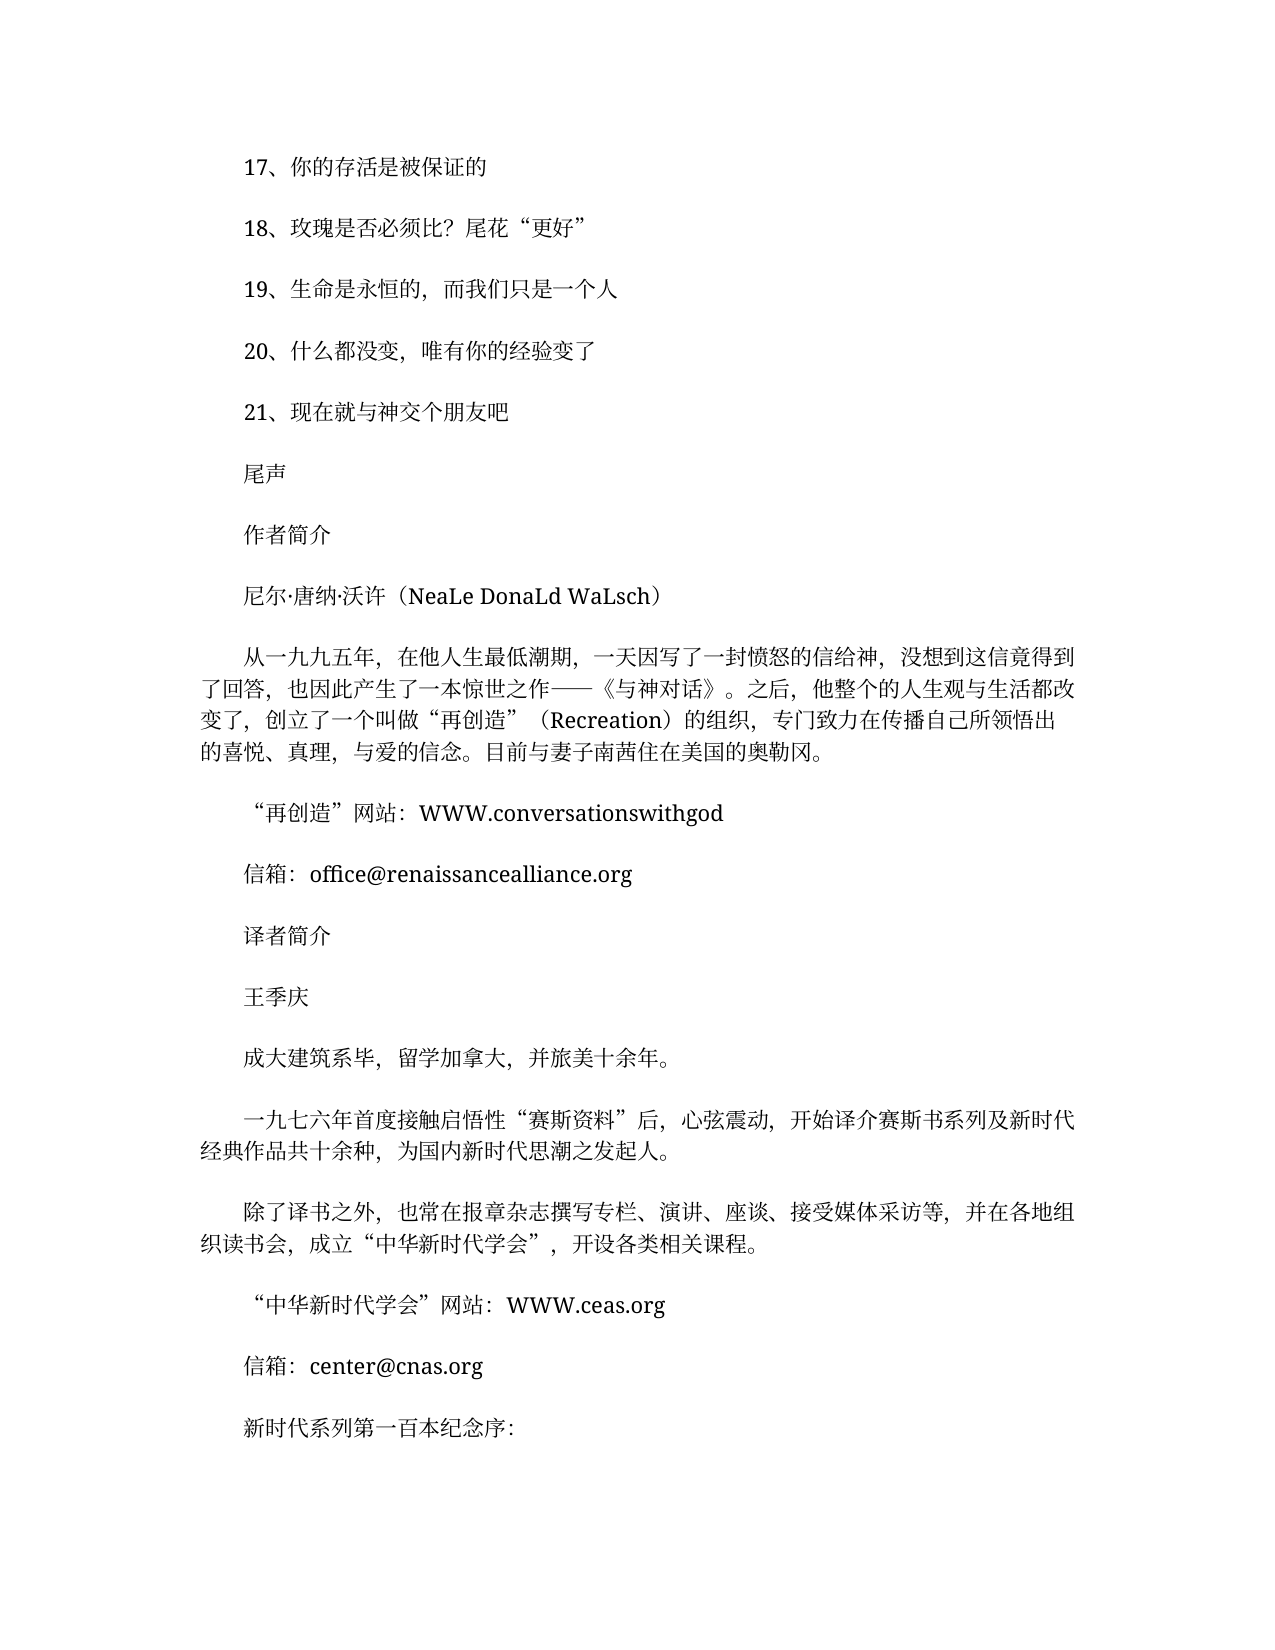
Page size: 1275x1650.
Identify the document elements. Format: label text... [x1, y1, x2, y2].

text 作者简介 [200, 518, 1075, 549]
text 20、什么都没变，唯有你的经验变了 [200, 334, 1075, 366]
text 新时代系列第一百本纪念序： [200, 1411, 1075, 1442]
text 王季庆 [200, 980, 1075, 1012]
text 17、你的存活是被保证的 [200, 150, 1075, 182]
text 尾声 [200, 457, 1075, 488]
text “再创造”网站：WWW.conversationswithgod [200, 796, 1075, 828]
text 从一九九五年，在他人生最低潮期，一天因写了一封愤怒的信给神，没想到这信竟得到了回答，也因此产生了一本惊世之作——《与神对话》。之后，他整个的人生观与生活都改变了，创立了一个叫做“再创造”（Recreation）的组织，专门致力在传播自己所领悟出的喜悦、真理，与爱的信念。目前与妻子南茜住在美国的奥勒冈。 [200, 641, 1075, 767]
text 信箱：office@renaissancealliance.org [200, 858, 1075, 889]
text 18、玫瑰是否必须比？尾花“更好” [200, 211, 1075, 243]
text “中华新时代学会”网站：WWW.ceas.org [200, 1288, 1075, 1320]
text 成大建筑系毕，留学加拿大，并旅美十余年。 [200, 1042, 1075, 1073]
text 除了译书之外，也常在报章杂志撰写专栏、演讲、座谈、接受媒体采访等，并在各地组织读书会，成立“中华新时代学会”，开设各类相关课程。 [200, 1196, 1075, 1258]
text 尼尔·唐纳·沃许（NeaLe DonaLd WaLsch） [200, 579, 1075, 611]
text 译者简介 [200, 919, 1075, 951]
text 一九七六年首度接触启悟性“赛斯资料”后，心弦震动，开始译介赛斯书系列及新时代经典作品共十余种，为国内新时代思潮之发起人。 [200, 1103, 1075, 1166]
text 信箱：center@cnas.org [200, 1349, 1075, 1381]
text 21、现在就与神交个朋友吧 [200, 395, 1075, 427]
text 19、生命是永恒的，而我们只是一个人 [200, 273, 1075, 304]
